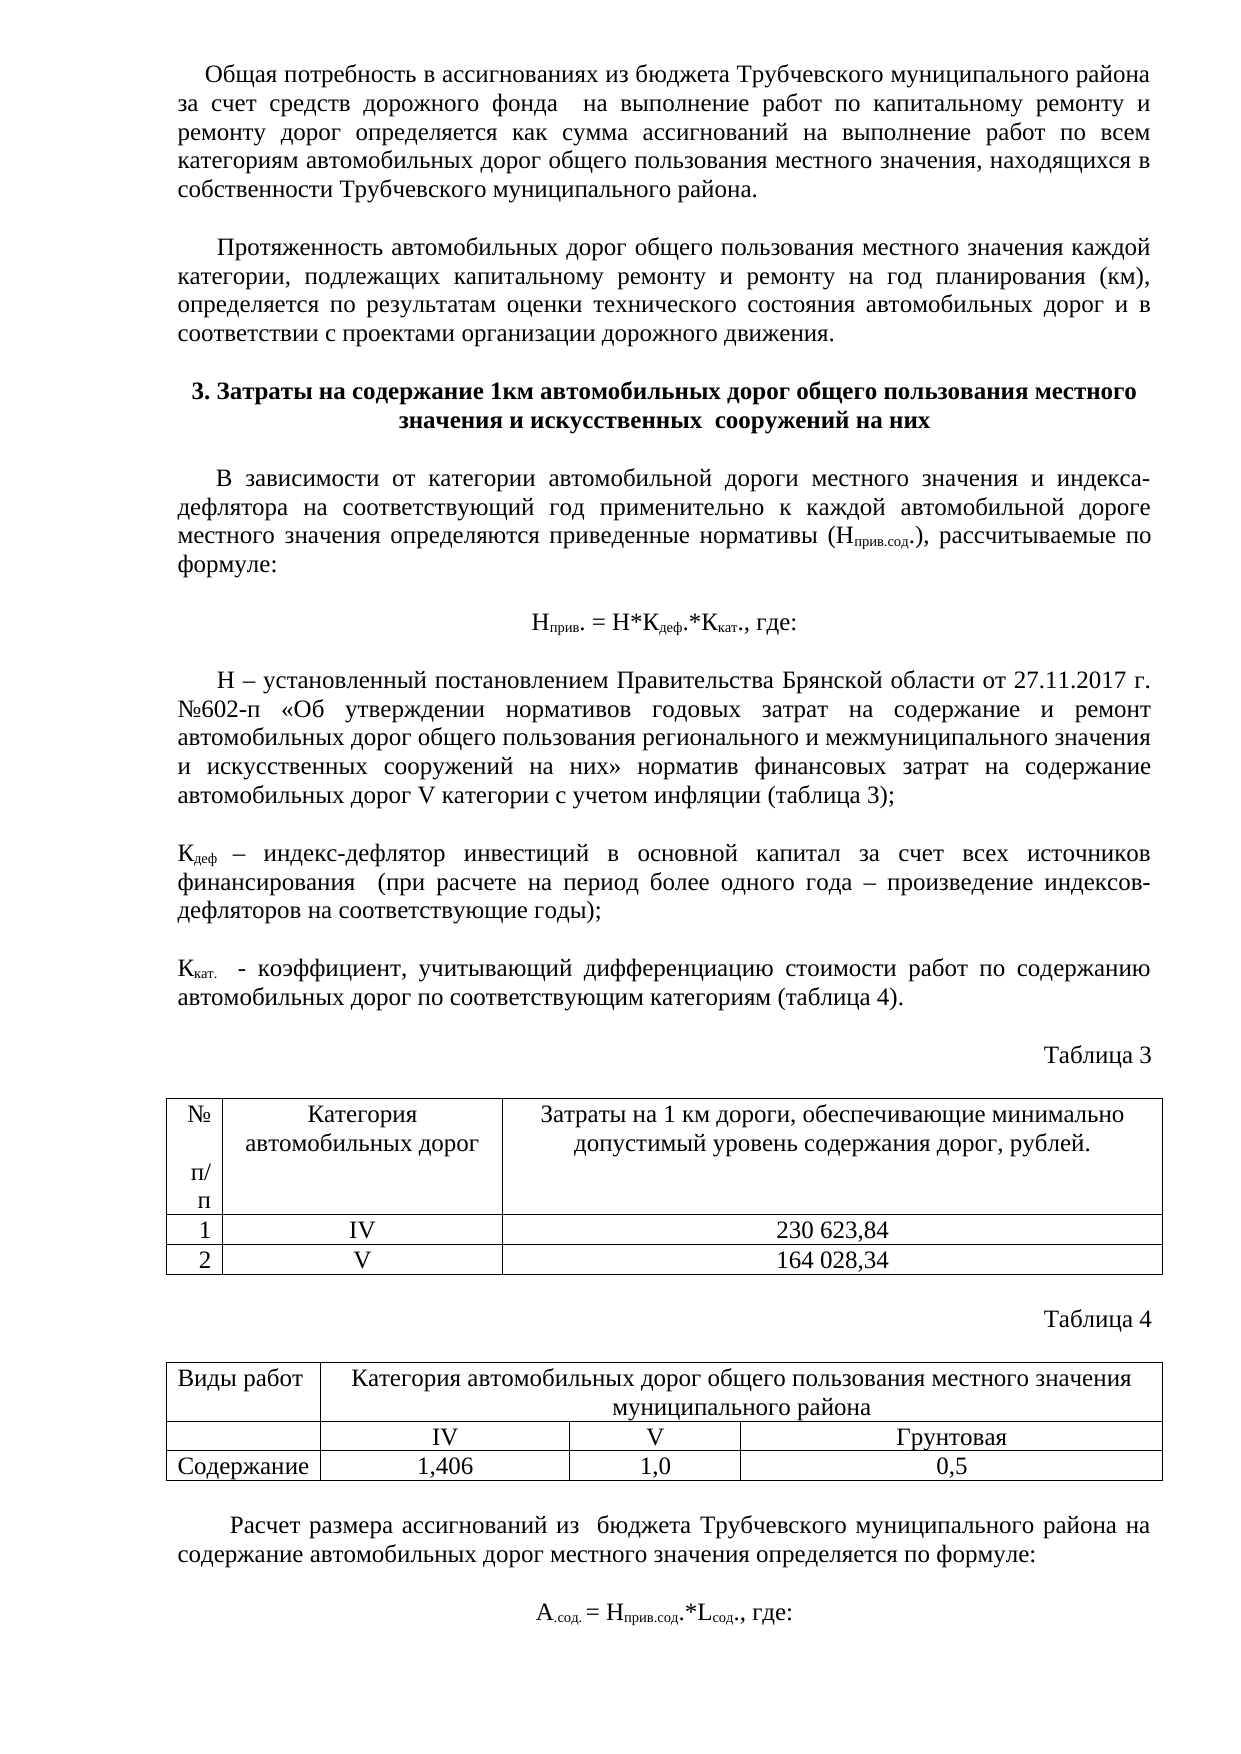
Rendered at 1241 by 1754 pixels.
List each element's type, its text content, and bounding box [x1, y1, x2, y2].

text Нприв. = Н*Кдеф.*Ккат., где: [177, 607, 1152, 636]
table_cell 1,0 [570, 1451, 740, 1480]
table_header Категория автомобильных дорог общего пользования местного значения муниципального района [321, 1363, 1162, 1421]
text Таблица 4 [177, 1304, 1152, 1333]
text В зависимости от категории автомобильной дороги местного значения и индекса-дефлятора на соответствующий год применительно к каждой автомобильной дороге местного значения определяются приведенные нормативы (Нприв.сод.), рассчитываемые по формуле: [177, 463, 1152, 578]
text Кдеф – индекс-дефлятор инвестиций в основной капитал за счет всех источников финансирования (при расчете на период более одного года – произведение индексов-дефляторов на соответствующие годы); [177, 838, 1152, 924]
text Протяженность автомобильных дорог общего пользования местного значения каждой категории, подлежащих капитальному ремонту и ремонту на год планирования (км), определяется по результатам оценки технического состояния автомобильных дорог и в соответствии с проектами организации дорожного движения. [177, 232, 1152, 347]
table_cell [167, 1422, 320, 1450]
table_cell 0,5 [741, 1451, 1162, 1480]
text Общая потребность в ассигнованиях из бюджета Трубчевского муниципального района за счет средств дорожного фонда на выполнение работ по капитальному ремонту и ремонту дорог определяется как сумма ассигнований на выполнение работ по всем категориям автомобильных дорог общего пользования местного значения, находящихся в собственности Трубчевского муниципального района. [177, 59, 1152, 203]
table_cell IV [223, 1215, 502, 1244]
table_cell 1 [167, 1215, 222, 1244]
text Таблица 3 [177, 1040, 1152, 1069]
table_cell 2 [167, 1245, 222, 1274]
table_cell V [223, 1245, 502, 1274]
table_cell V [570, 1422, 740, 1450]
table_header Виды работ [167, 1363, 320, 1421]
table_cell Содержание [167, 1451, 320, 1480]
text 3. Затраты на содержание 1км автомобильных дорог общего пользования местного значения и искусственных сооружений на них [177, 376, 1152, 434]
table_cell 230 623,84 [503, 1215, 1162, 1244]
text А.сод. = Нприв.сод.*Lсод., где: [177, 1597, 1152, 1626]
table_header Категория автомобильных дорог [223, 1099, 502, 1214]
table_cell Грунтовая [741, 1422, 1162, 1450]
text Ккат. - коэффициент, учитывающий дифференциацию стоимости работ по содержанию автомобильных дорог по соответствующим категориям (таблица 4). [177, 953, 1152, 1011]
table_header Затраты на 1 км дороги, обеспечивающие минимально допустимый уровень содержания дорог, рублей. [503, 1099, 1162, 1214]
text Расчет размера ассигнований из бюджета Трубчевского муниципального района на содержание автомобильных дорог местного значения определяется по формуле: [177, 1510, 1152, 1568]
table_cell IV [321, 1422, 569, 1450]
text Н – установленный постановлением Правительства Брянской области от 27.11.2017 г. №602-п «Об утверждении нормативов годовых затрат на содержание и ремонт автомобильных дорог общего пользования регионального и межмуниципального значения и искусственных сооружений на них» норматив финансовых затрат на содержание автомобильных дорог V категории с учетом инфляции (таблица 3); [177, 665, 1152, 809]
table_cell 164 028,34 [503, 1245, 1162, 1274]
table_header № п/п [167, 1099, 222, 1214]
table_cell 1,406 [321, 1451, 569, 1480]
